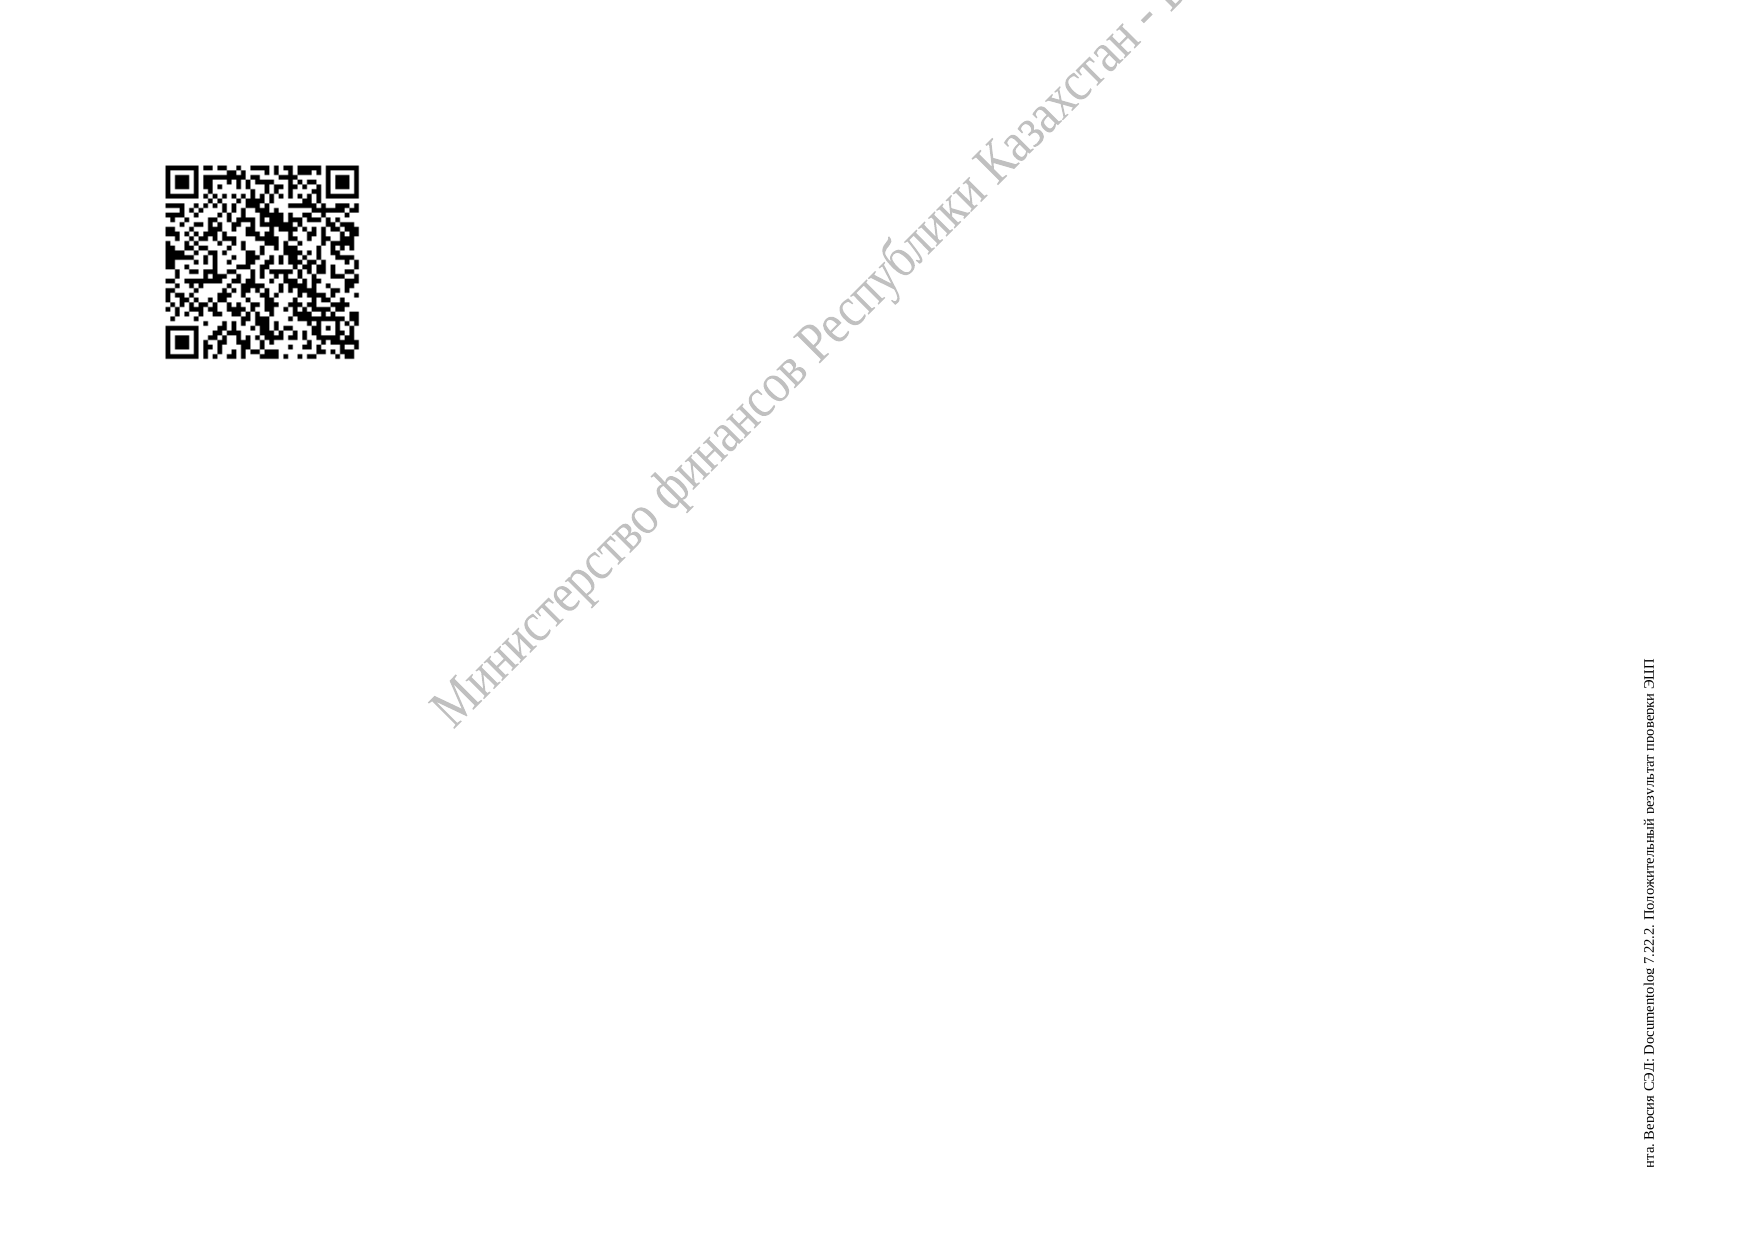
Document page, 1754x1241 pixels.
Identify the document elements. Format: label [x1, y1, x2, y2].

picture [147, 147, 378, 367]
